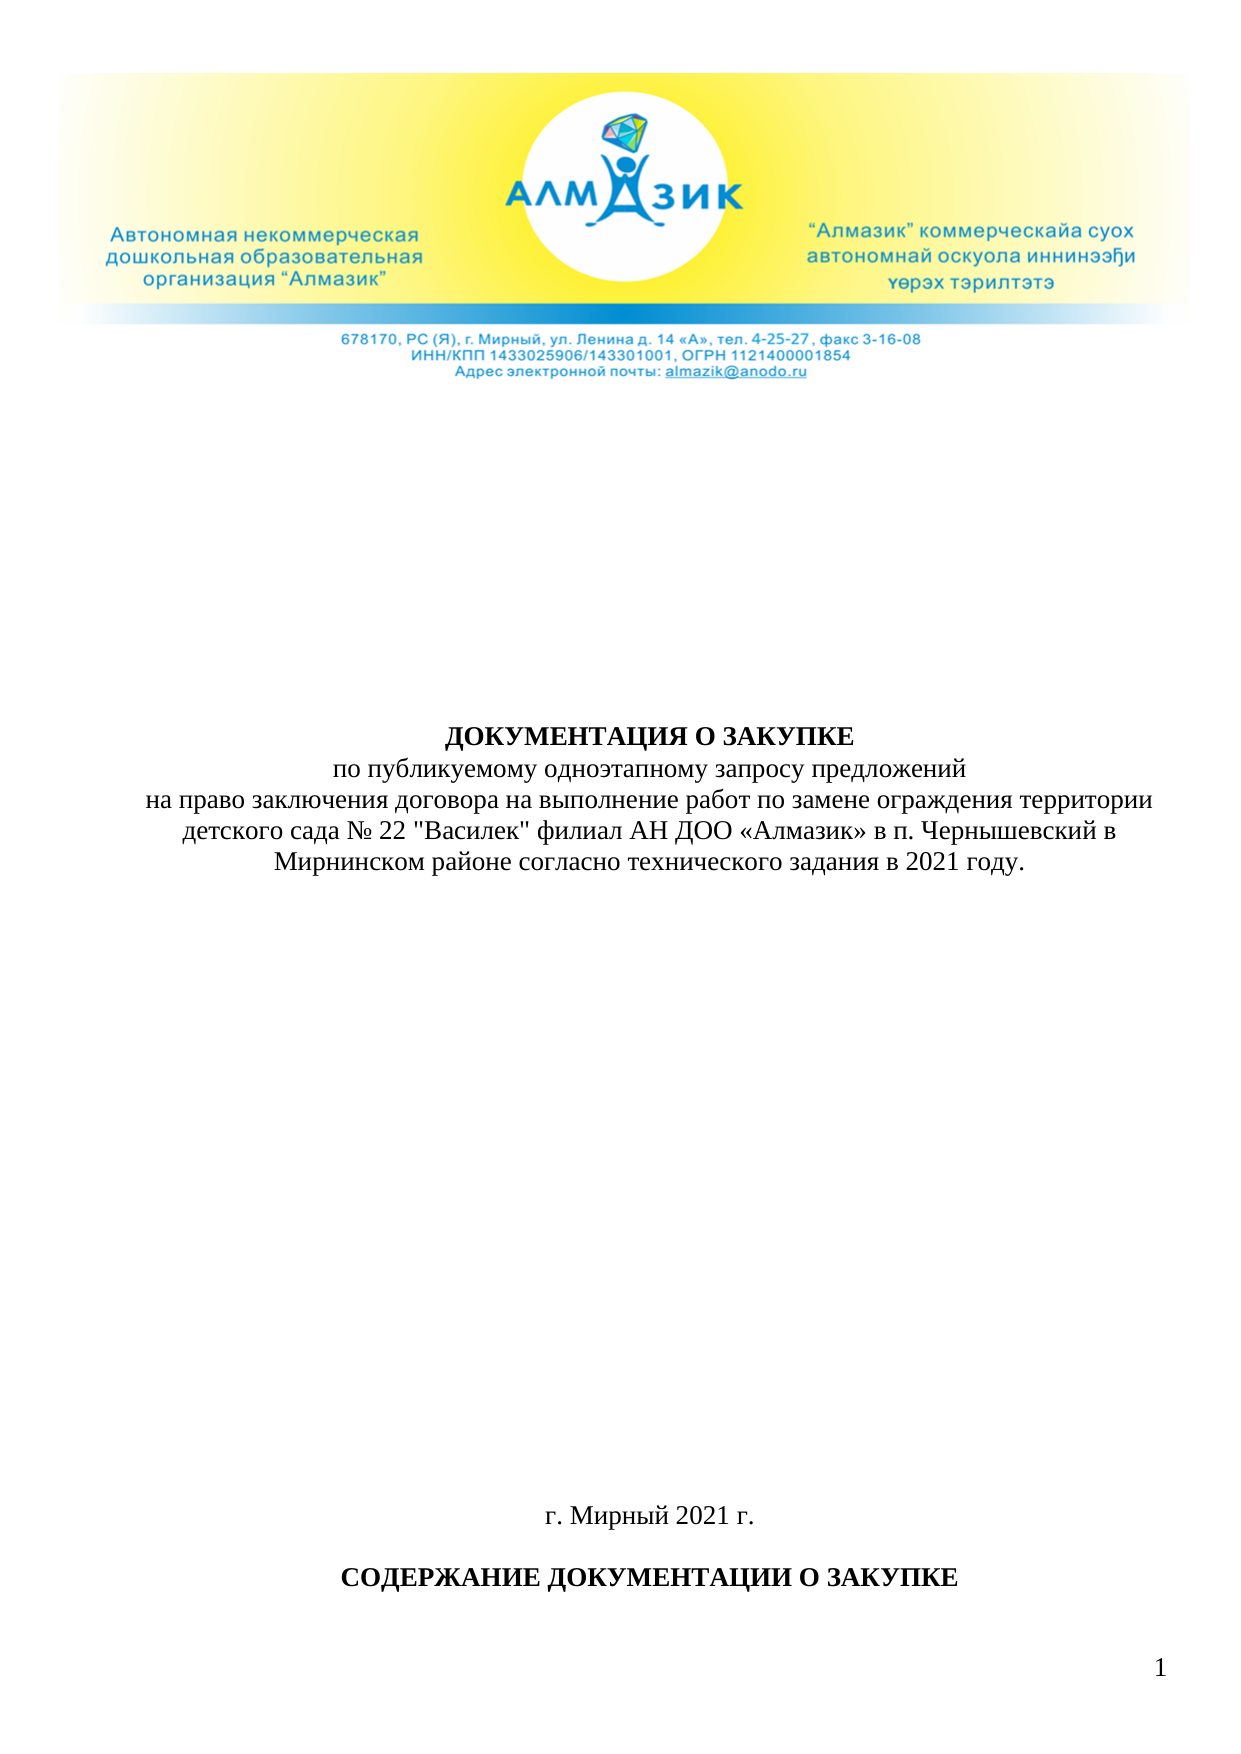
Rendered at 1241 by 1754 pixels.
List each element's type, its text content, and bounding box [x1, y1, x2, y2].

picture [59, 73, 1191, 382]
text г. Мирный 2021 г. [118, 1499, 1181, 1530]
text Содержание документации о закупке [118, 1561, 1181, 1593]
text Документация о закупке по публикуемому одноэтапному запросу предложений на право заключения договора на выполнение работ по замене ограждения территории детского сада № 22 "Василек" филиал АН ДОО «Алмазик» в п. Чернышевский в Мирнинском районе согласно технического задания в 2021 году. [118, 721, 1181, 876]
